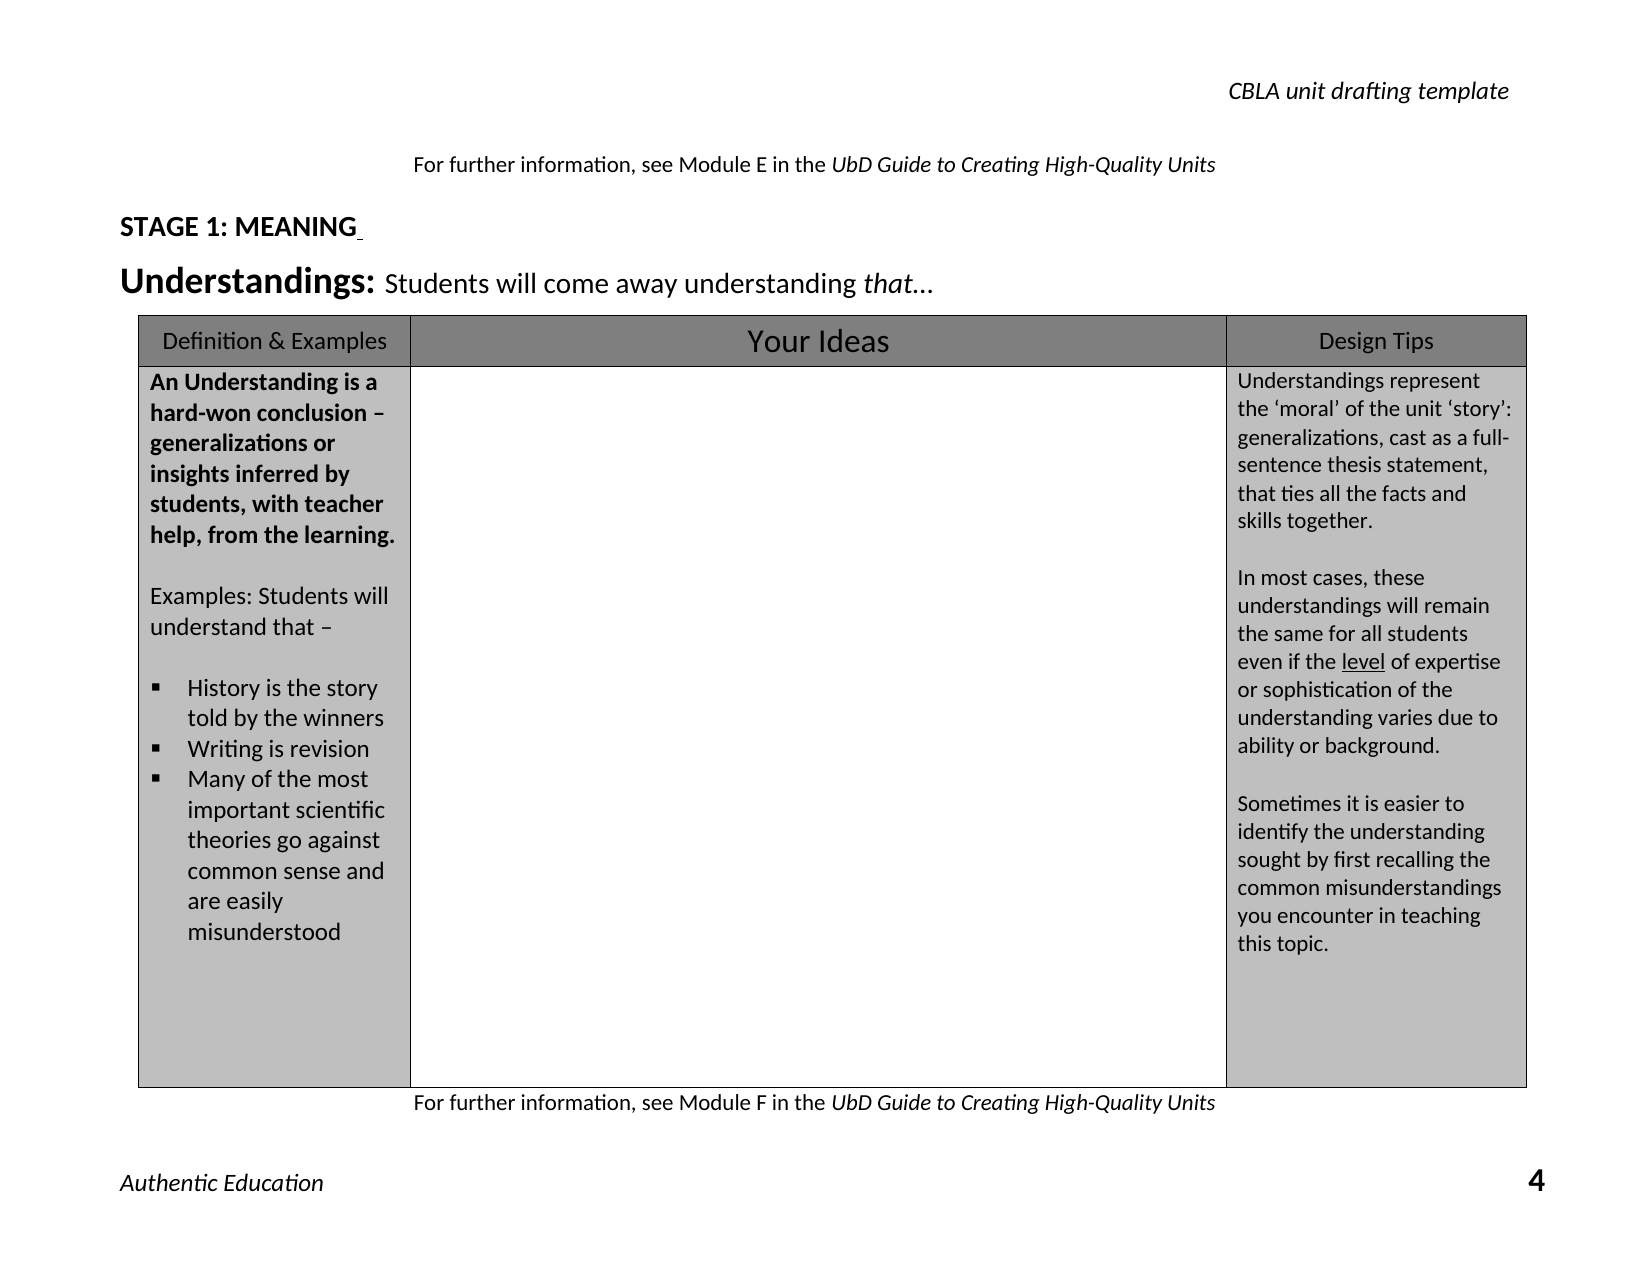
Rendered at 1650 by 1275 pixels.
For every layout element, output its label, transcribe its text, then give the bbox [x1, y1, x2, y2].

table_cell An Understanding is a hard-won conclusion – generalizations or insights inferred by students, with teacher help, from the learning. Examples: Students will understand that – History is the story told by the winners Writing is revision Many of the most important scientific theories go against common sense and are easily misunderstood [139, 367, 410, 1087]
table_cell Understandings represent the ‘moral’ of the unit ‘story’: generalizations, cast as a full-sentence thesis statement, that ties all the facts and skills together. In most cases, these understandings will remain the same for all students even if the level of expertise or sophistication of the understanding varies due to ability or background. Sometimes it is easier to identify the understanding sought by first recalling the common misunderstandings you encounter in teaching this topic. [1227, 367, 1526, 1087]
subtitle STAGE 1: MEANING [120, 208, 1509, 244]
text For further information, see Module F in the UbD Guide to Creating High-Quality Units [120, 1088, 1509, 1116]
table_cell [411, 367, 1226, 1087]
text For further information, see Module E in the UbD Guide to Creating High-Quality Units [120, 150, 1509, 178]
table_header Your Ideas [411, 316, 1226, 366]
subtitle Understandings: Students will come away understanding that… [120, 257, 1509, 302]
table_header Design Tips [1227, 316, 1526, 366]
table_header Definition & Examples [139, 316, 410, 366]
